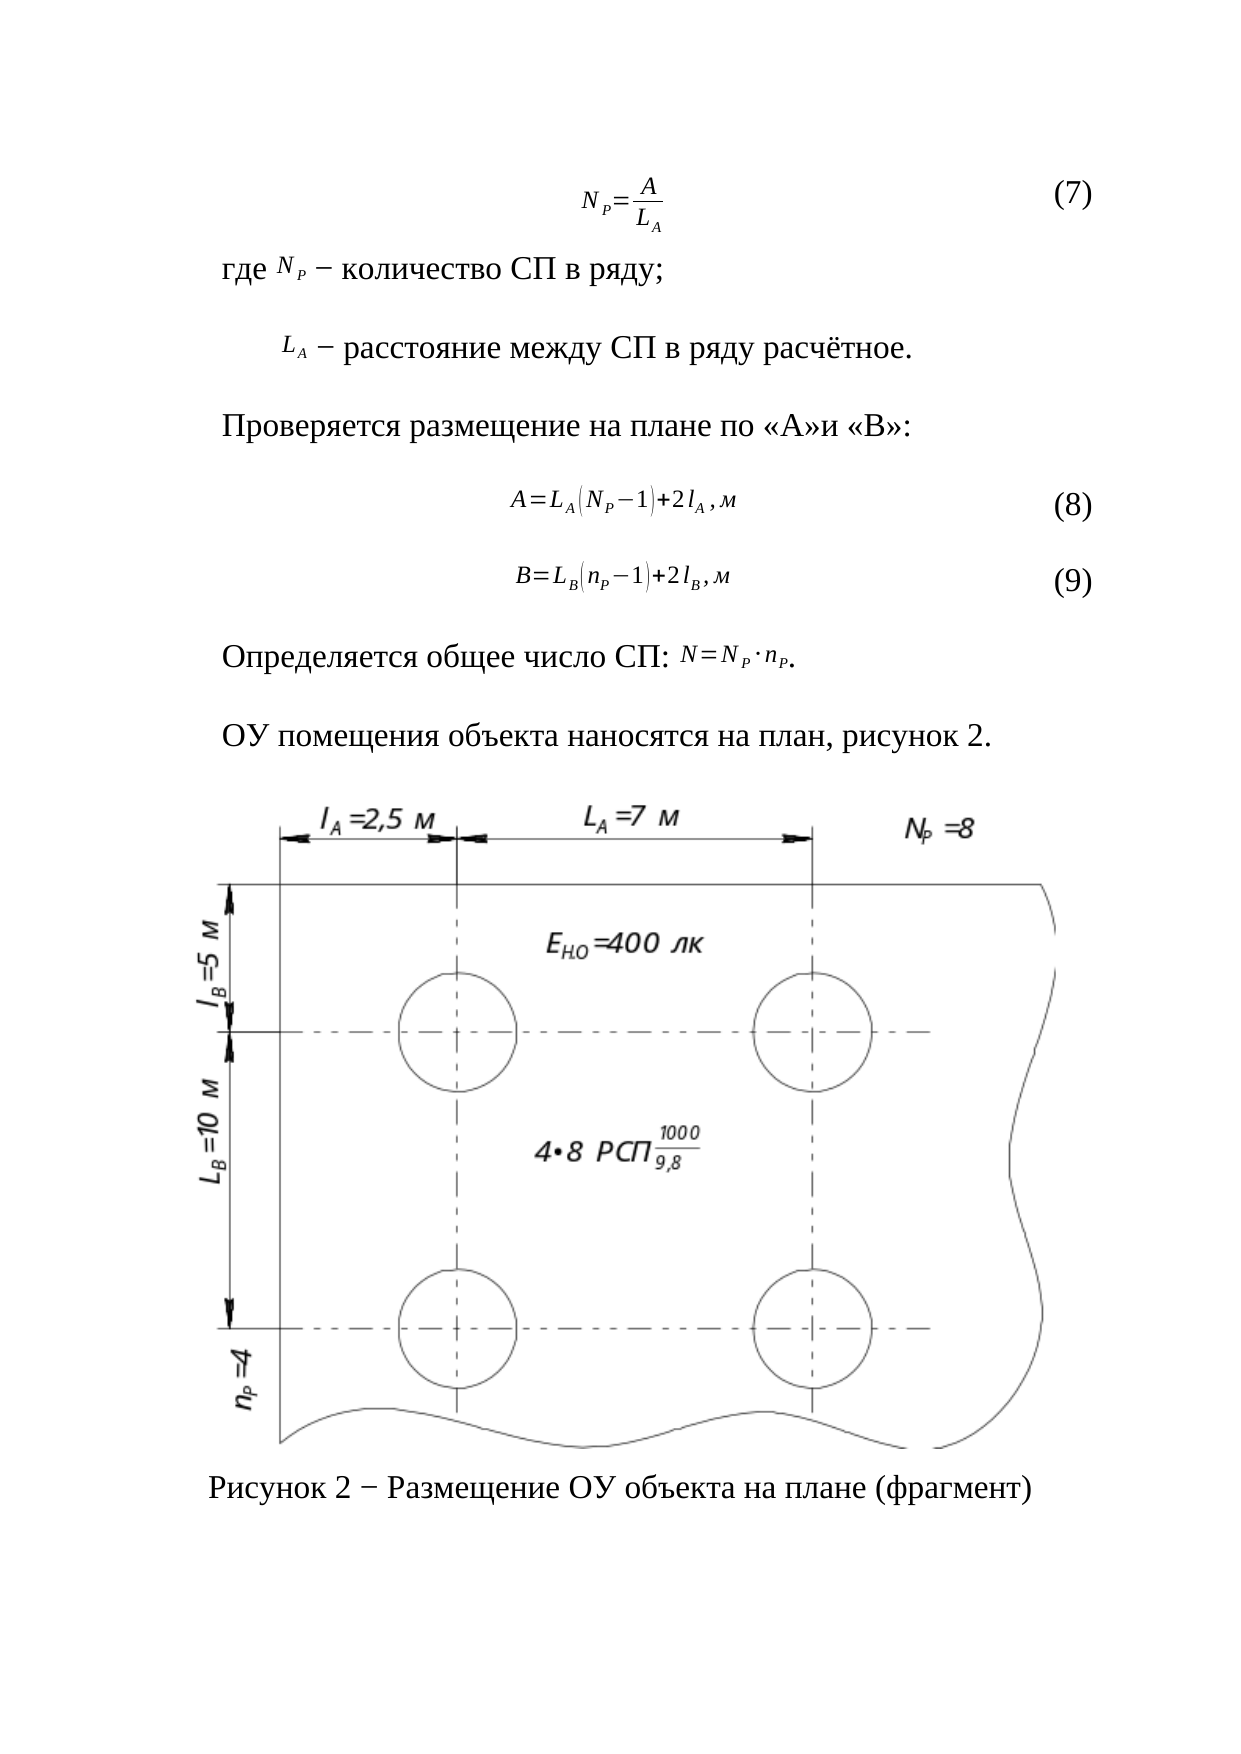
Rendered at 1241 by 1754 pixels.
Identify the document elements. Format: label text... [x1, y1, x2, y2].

text Определяется общее число СП: . [148, 637, 1092, 675]
table_cell [136, 535, 1034, 612]
table_cell (9) [1034, 535, 1104, 612]
text ОУ помещения объекта наносятся на план, рисунок 2. [148, 715, 1092, 753]
table_cell (7) [1034, 148, 1104, 248]
text Рисунок 2 − Размещение ОУ объекта на плане (фрагмент) [148, 793, 1092, 1506]
table_header [136, 484, 1034, 535]
text Проверяется размещение на плане по «A»и «B»: [148, 405, 1092, 444]
text − расстояние между СП в ряду расчётное. [148, 327, 1092, 365]
table_cell [136, 148, 1034, 248]
table_header (8) [1034, 484, 1104, 535]
text где − количество СП в ряду; [148, 248, 1092, 287]
